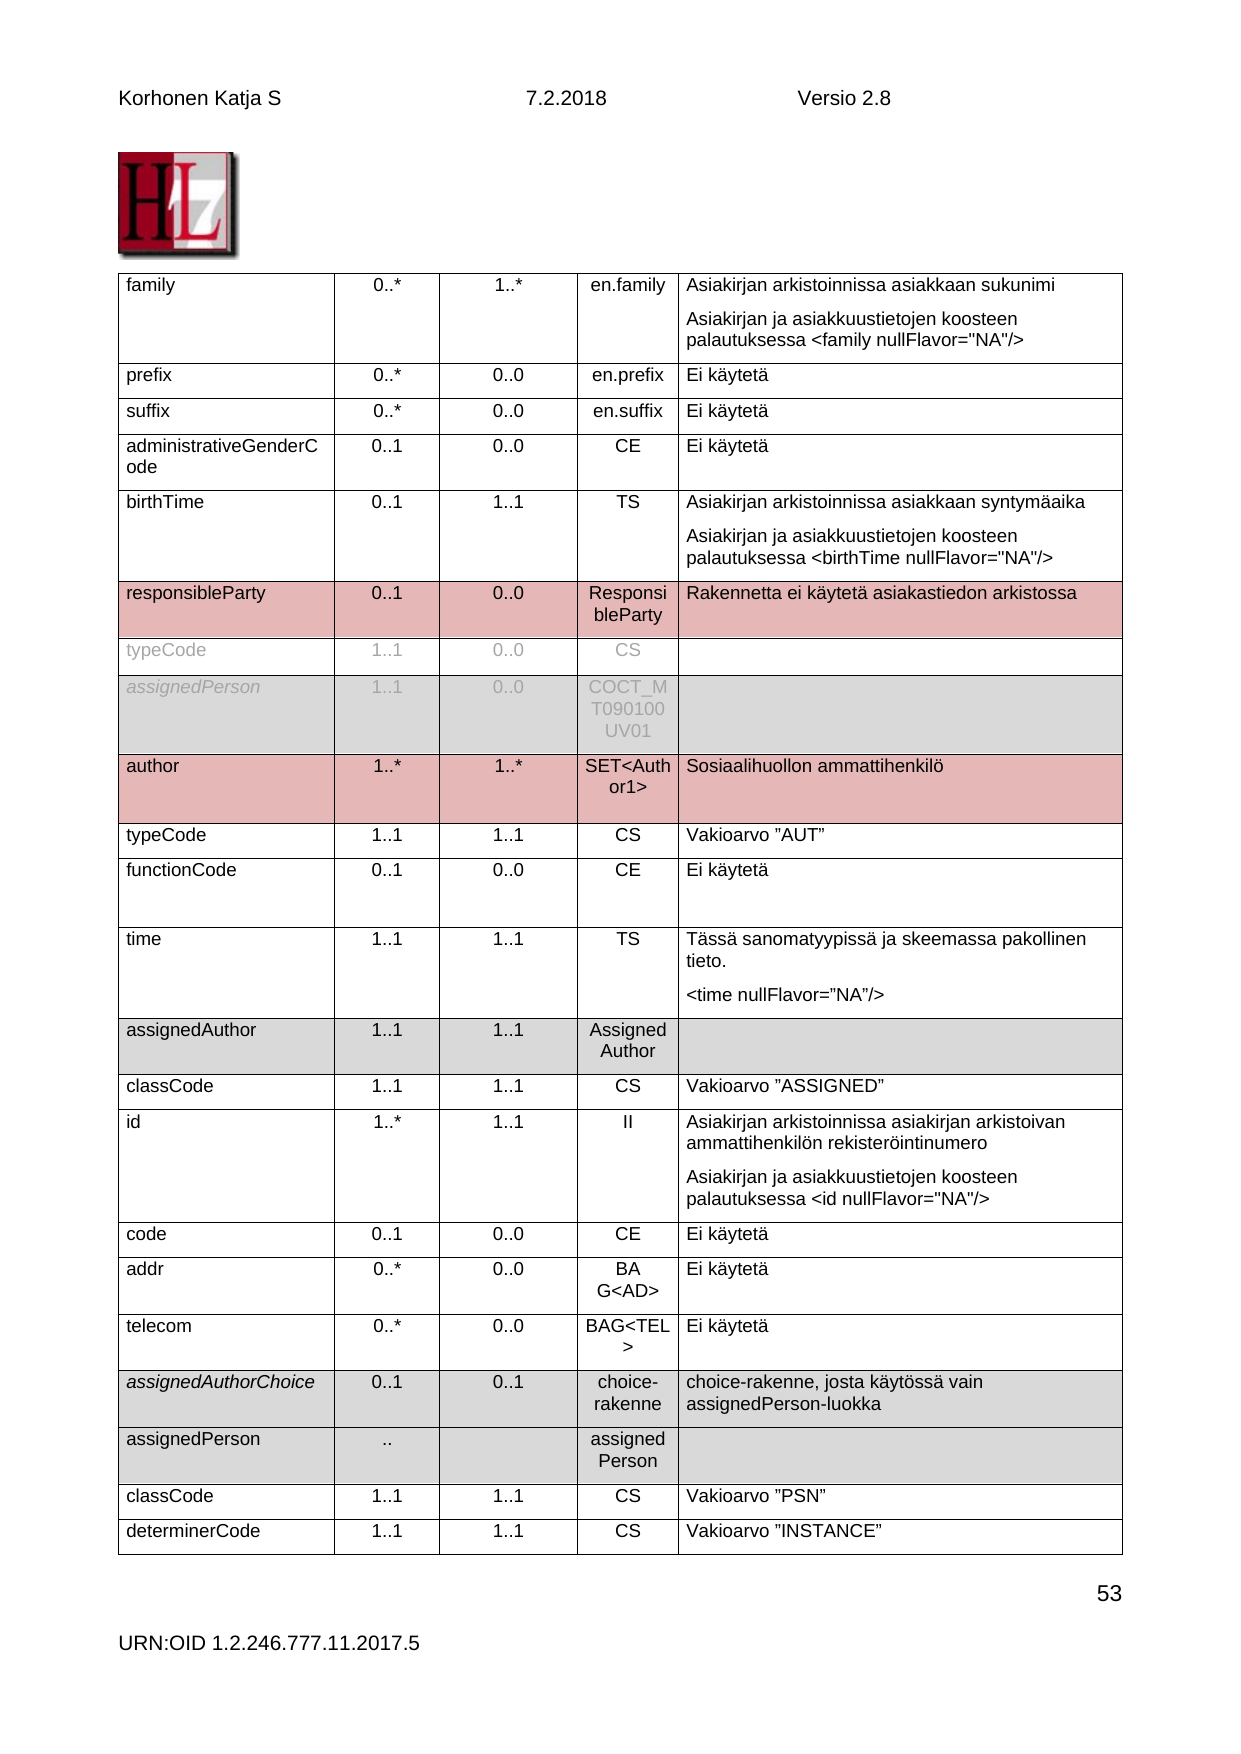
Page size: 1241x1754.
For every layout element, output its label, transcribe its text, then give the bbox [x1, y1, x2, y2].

table_cell assignedPerson [119, 676, 334, 753]
table_cell 0..0 [440, 364, 577, 398]
table_cell 0..1 [335, 1371, 439, 1427]
table_cell 1..1 [335, 676, 439, 753]
table_cell 1..* [335, 755, 439, 823]
table_cell 1..1 [335, 928, 439, 1018]
table_cell 0..1 [335, 859, 439, 927]
table_cell administrativeGenderCode [119, 435, 334, 490]
table_cell Ei käytetä [679, 1258, 1122, 1313]
table_cell 0..1 [335, 1223, 439, 1257]
table_cell CS [578, 824, 678, 858]
table_cell Ei käytetä [679, 435, 1122, 490]
table_cell ResponsibleParty [578, 582, 678, 637]
table_cell CS [578, 639, 678, 675]
table_cell [679, 1428, 1122, 1483]
table_cell 0..0 [440, 859, 577, 927]
table_cell COCT_MT090100UV01 [578, 676, 678, 753]
table_cell 1..1 [440, 1019, 577, 1074]
table_cell [679, 1019, 1122, 1074]
table_cell code [119, 1223, 334, 1257]
table_cell 1..1 [335, 1075, 439, 1109]
table_cell addr [119, 1258, 334, 1313]
table_cell time [119, 928, 334, 1018]
table_cell Asiakirjan arkistoinnissa asiakkaan syntymäaika Asiakirjan ja asiakkuustietojen koosteen palautuksessa <birthTime nullFlavor="NA"/> [679, 491, 1122, 581]
table_cell Ei käytetä [679, 364, 1122, 398]
table_cell 1..1 [440, 1485, 577, 1518]
table_cell Asiakirjan arkistoinnissa asiakkaan sukunimi Asiakirjan ja asiakkuustietojen koosteen palautuksessa <family nullFlavor="NA"/> [679, 274, 1122, 363]
table_cell assignedPerson [578, 1428, 678, 1483]
table_cell 0..1 [335, 582, 439, 637]
table_cell 0..* [335, 364, 439, 398]
table_cell 1..1 [440, 491, 577, 581]
table_cell CE [578, 859, 678, 927]
table_cell responsibleParty [119, 582, 334, 637]
picture [118, 152, 241, 260]
table_cell CE [578, 1223, 678, 1257]
table_cell birthTime [119, 491, 334, 581]
table_cell .. [335, 1428, 439, 1483]
table_cell 0..0 [440, 1315, 577, 1370]
table_cell 1..1 [440, 1075, 577, 1109]
table_cell Ei käytetä [679, 399, 1122, 433]
table_cell 0..* [335, 1258, 439, 1313]
table_cell 0..0 [440, 676, 577, 753]
table_cell Vakioarvo ”INSTANCE” [679, 1520, 1122, 1554]
table_cell Tässä sanomatyypissä ja skeemassa pakollinen tieto. <time nullFlavor=”NA”/> [679, 928, 1122, 1018]
table_cell en.prefix [578, 364, 678, 398]
table_cell classCode [119, 1075, 334, 1109]
table_cell 0..0 [440, 399, 577, 433]
table_cell author [119, 755, 334, 823]
table_cell determinerCode [119, 1520, 334, 1554]
table_cell Vakioarvo ”ASSIGNED” [679, 1075, 1122, 1109]
table_cell telecom [119, 1315, 334, 1370]
table_cell 1..1 [440, 824, 577, 858]
table_cell 1..* [440, 755, 577, 823]
table_cell 0..1 [335, 491, 439, 581]
table_cell Asiakirjan arkistoinnissa asiakirjan arkistoivan ammattihenkilön rekisteröintinumero Asiakirjan ja asiakkuustietojen koosteen palautuksessa <id nullFlavor="NA"/> [679, 1110, 1122, 1222]
table_cell assignedPerson [119, 1428, 334, 1483]
table_cell 0..* [335, 274, 439, 363]
table_cell CE [578, 435, 678, 490]
table_cell id [119, 1110, 334, 1222]
table_cell 0..0 [440, 1223, 577, 1257]
table_cell 1..1 [440, 928, 577, 1018]
table_cell BAG<AD> [578, 1258, 678, 1313]
table_cell 1..1 [335, 824, 439, 858]
table_cell classCode [119, 1485, 334, 1518]
table_cell 1..1 [335, 1019, 439, 1074]
table_cell 0..* [335, 1315, 439, 1370]
table_cell [679, 639, 1122, 675]
table_cell [440, 1428, 577, 1483]
table_cell prefix [119, 364, 334, 398]
table_cell 1..1 [335, 1520, 439, 1554]
table_cell AssignedAuthor [578, 1019, 678, 1074]
table_cell II [578, 1110, 678, 1222]
table_cell Ei käytetä [679, 1223, 1122, 1257]
table_cell en.suffix [578, 399, 678, 433]
table_cell 0..1 [440, 1371, 577, 1427]
table_cell 1..1 [335, 639, 439, 675]
table_cell assignedAuthor [119, 1019, 334, 1074]
table_cell 0..* [335, 399, 439, 433]
table_cell functionCode [119, 859, 334, 927]
table_cell 0..1 [335, 435, 439, 490]
table_cell BAG<TEL> [578, 1315, 678, 1370]
table_cell suffix [119, 399, 334, 433]
table_cell Vakioarvo ”PSN” [679, 1485, 1122, 1518]
table_cell SET<Author1> [578, 755, 678, 823]
table_cell CS [578, 1485, 678, 1518]
table_cell Sosiaalihuollon ammattihenkilö [679, 755, 1122, 823]
table_cell TS [578, 491, 678, 581]
table_cell Vakioarvo ”AUT” [679, 824, 1122, 858]
table_cell 0..0 [440, 1258, 577, 1313]
table_cell 1..1 [335, 1485, 439, 1518]
table_cell CS [578, 1520, 678, 1554]
table_cell en.family [578, 274, 678, 363]
table_cell assignedAuthorChoice [119, 1371, 334, 1427]
table_cell 1..* [335, 1110, 439, 1222]
table_cell choice-rakenne [578, 1371, 678, 1427]
table_cell Rakennetta ei käytetä asiakastiedon arkistossa [679, 582, 1122, 637]
table_cell choice-rakenne, josta käytössä vain assignedPerson-luokka [679, 1371, 1122, 1427]
table_cell CS [578, 1075, 678, 1109]
table_cell 1..1 [440, 1520, 577, 1554]
table_cell 1..* [440, 274, 577, 363]
table_cell Ei käytetä [679, 859, 1122, 927]
table_cell 1..1 [440, 1110, 577, 1222]
table_cell [679, 676, 1122, 753]
table_cell 0..0 [440, 435, 577, 490]
table_cell typeCode [119, 639, 334, 675]
table_cell TS [578, 928, 678, 1018]
table_cell typeCode [119, 824, 334, 858]
table_cell 0..0 [440, 582, 577, 637]
table_cell Ei käytetä [679, 1315, 1122, 1370]
table_cell family [119, 274, 334, 363]
table_cell 0..0 [440, 639, 577, 675]
